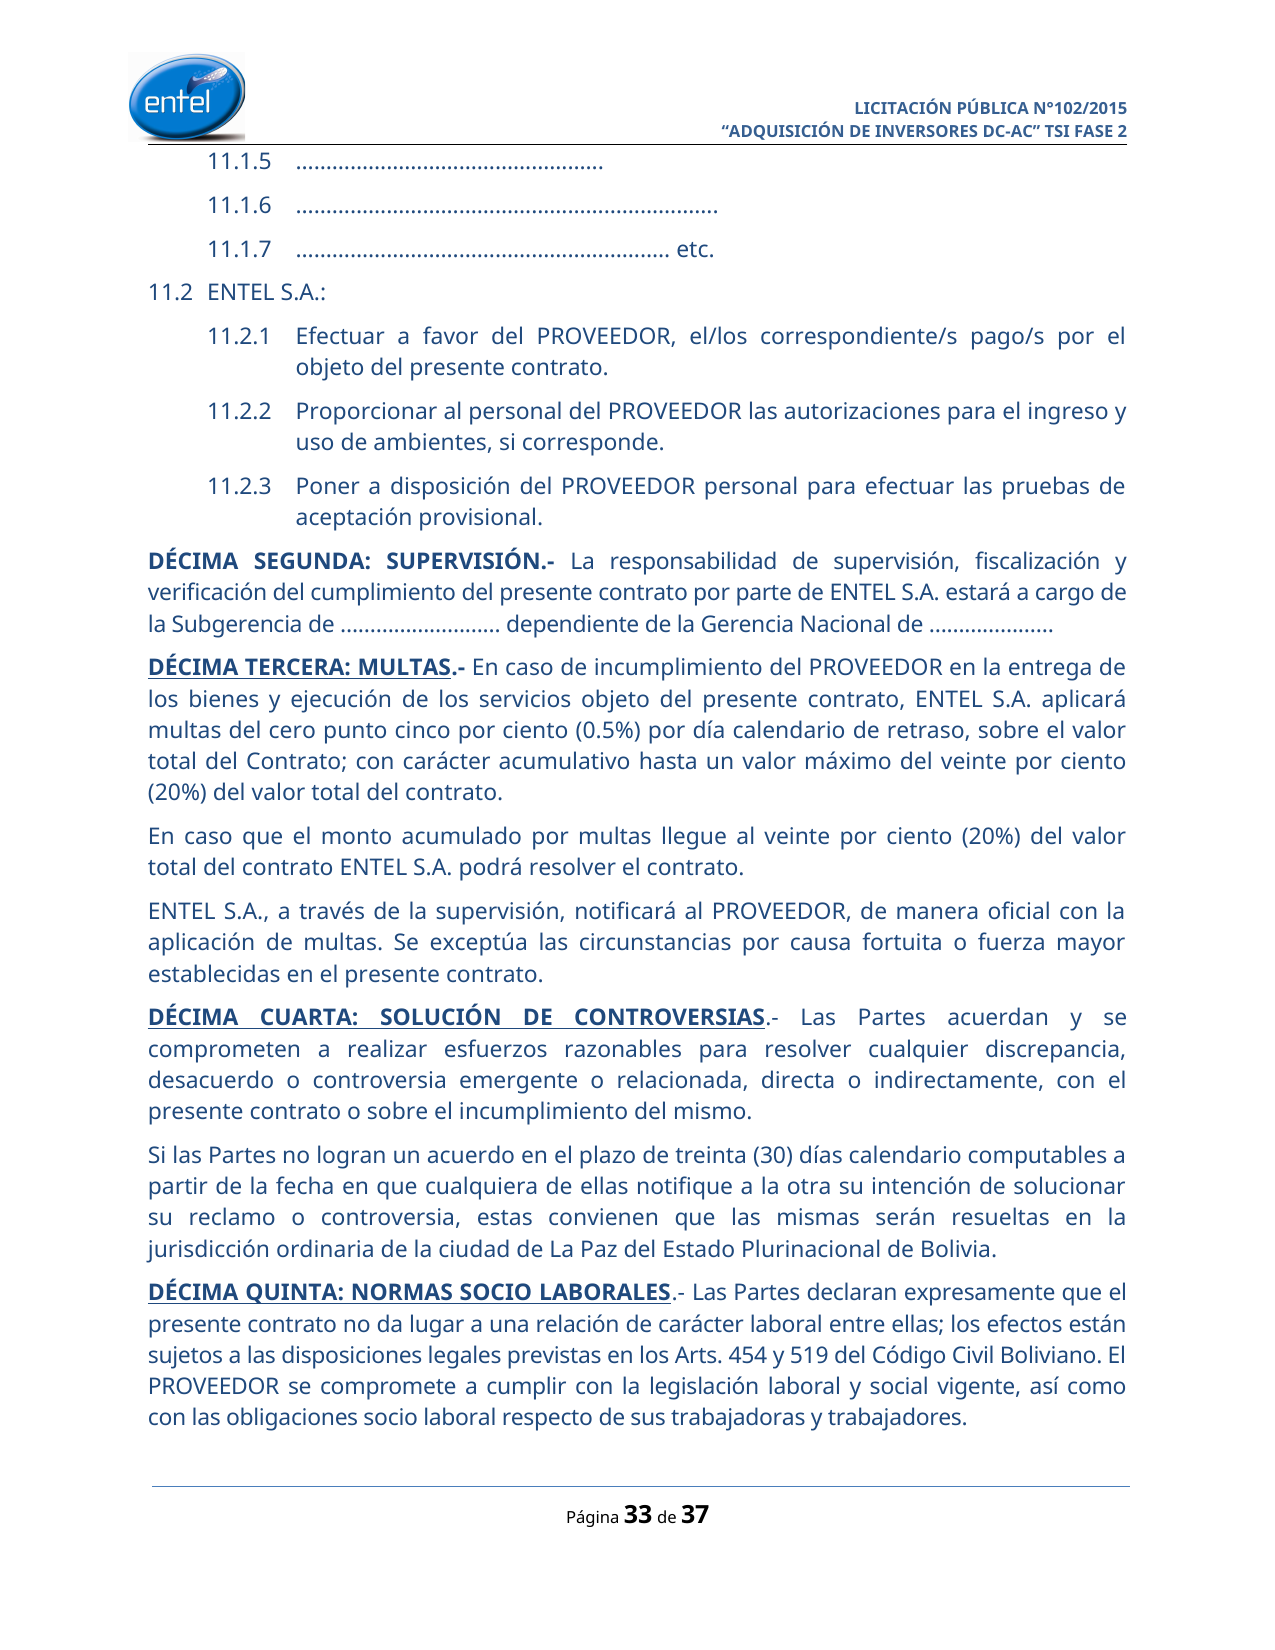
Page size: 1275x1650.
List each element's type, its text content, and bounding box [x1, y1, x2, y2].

text ENTEL S.A., a través de la supervisión, notificará al PROVEEDOR, de manera oficial con la aplicación de multas. Se exceptúa las circunstancias por causa fortuita o fuerza mayor establecidas en el presente contrato. [148, 895, 1127, 989]
picture [128, 52, 246, 142]
text En caso que el monto acumulado por multas llegue al veinte por ciento (20%) del valor total del contrato ENTEL S.A. podrá resolver el contrato. [148, 820, 1127, 883]
text DÉCIMA QUINTA: NORMAS SOCIO LABORALES.- Las Partes declaran expresamente que el presente contrato no da lugar a una relación de carácter laboral entre ellas; los efectos están sujetos a las disposiciones legales previstas en los Arts. 454 y 519 del Código Civil Boliviano. El PROVEEDOR se compromete a cumplir con la legislación laboral y social vigente, así como con las obligaciones socio laboral respecto de sus trabajadoras y trabajadores. [148, 1276, 1127, 1433]
text 11.2 ENTEL S.A.: [148, 276, 1127, 308]
text DÉCIMA CUARTA: SOLUCIÓN DE CONTROVERSIAS.- Las Partes acuerdan y se comprometen a realizar esfuerzos razonables para resolver cualquier discrepancia, desacuerdo o controversia emergente o relacionada, directa o indirectamente, con el presente contrato o sobre el incumplimiento del mismo. [148, 1001, 1127, 1126]
text 11.2.3 Poner a disposición del PROVEEDOR personal para efectuar las pruebas de aceptación provisional. [207, 470, 1127, 533]
text 11.2.2 Proporcionar al personal del PROVEEDOR las autorizaciones para el ingreso y uso de ambientes, si corresponde. [207, 395, 1127, 458]
text 11.1.5 …………………………………………... [207, 145, 1127, 176]
text 11.1.6 ……………………………………………………………. [207, 189, 1127, 220]
text 11.1.7 …………………………………………………….. etc. [207, 233, 1127, 264]
text Si las Partes no logran un acuerdo en el plazo de treinta (30) días calendario computables a partir de la fecha en que cualquiera de ellas notifique a la otra su intención de solucionar su reclamo o controversia, estas convienen que las mismas serán resueltas en la jurisdicción ordinaria de la ciudad de La Paz del Estado Plurinacional de Bolivia. [148, 1139, 1127, 1264]
text 11.2.1 Efectuar a favor del PROVEEDOR, el/los correspondiente/s pago/s por el objeto del presente contrato. [207, 320, 1127, 383]
text DÉCIMA SEGUNDA: SUPERVISIÓN.- La responsabilidad de supervisión, fiscalización y verificación del cumplimiento del presente contrato por parte de ENTEL S.A. estará a cargo de la Subgerencia de ……………………… dependiente de la Gerencia Nacional de ………………… [148, 545, 1127, 639]
text DÉCIMA TERCERA: MULTAS.- En caso de incumplimiento del PROVEEDOR en la entrega de los bienes y ejecución de los servicios objeto del presente contrato, ENTEL S.A. aplicará multas del cero punto cinco por ciento (0.5%) por día calendario de retraso, sobre el valor total del Contrato; con carácter acumulativo hasta un valor máximo del veinte por ciento (20%) del valor total del contrato. [148, 651, 1127, 808]
